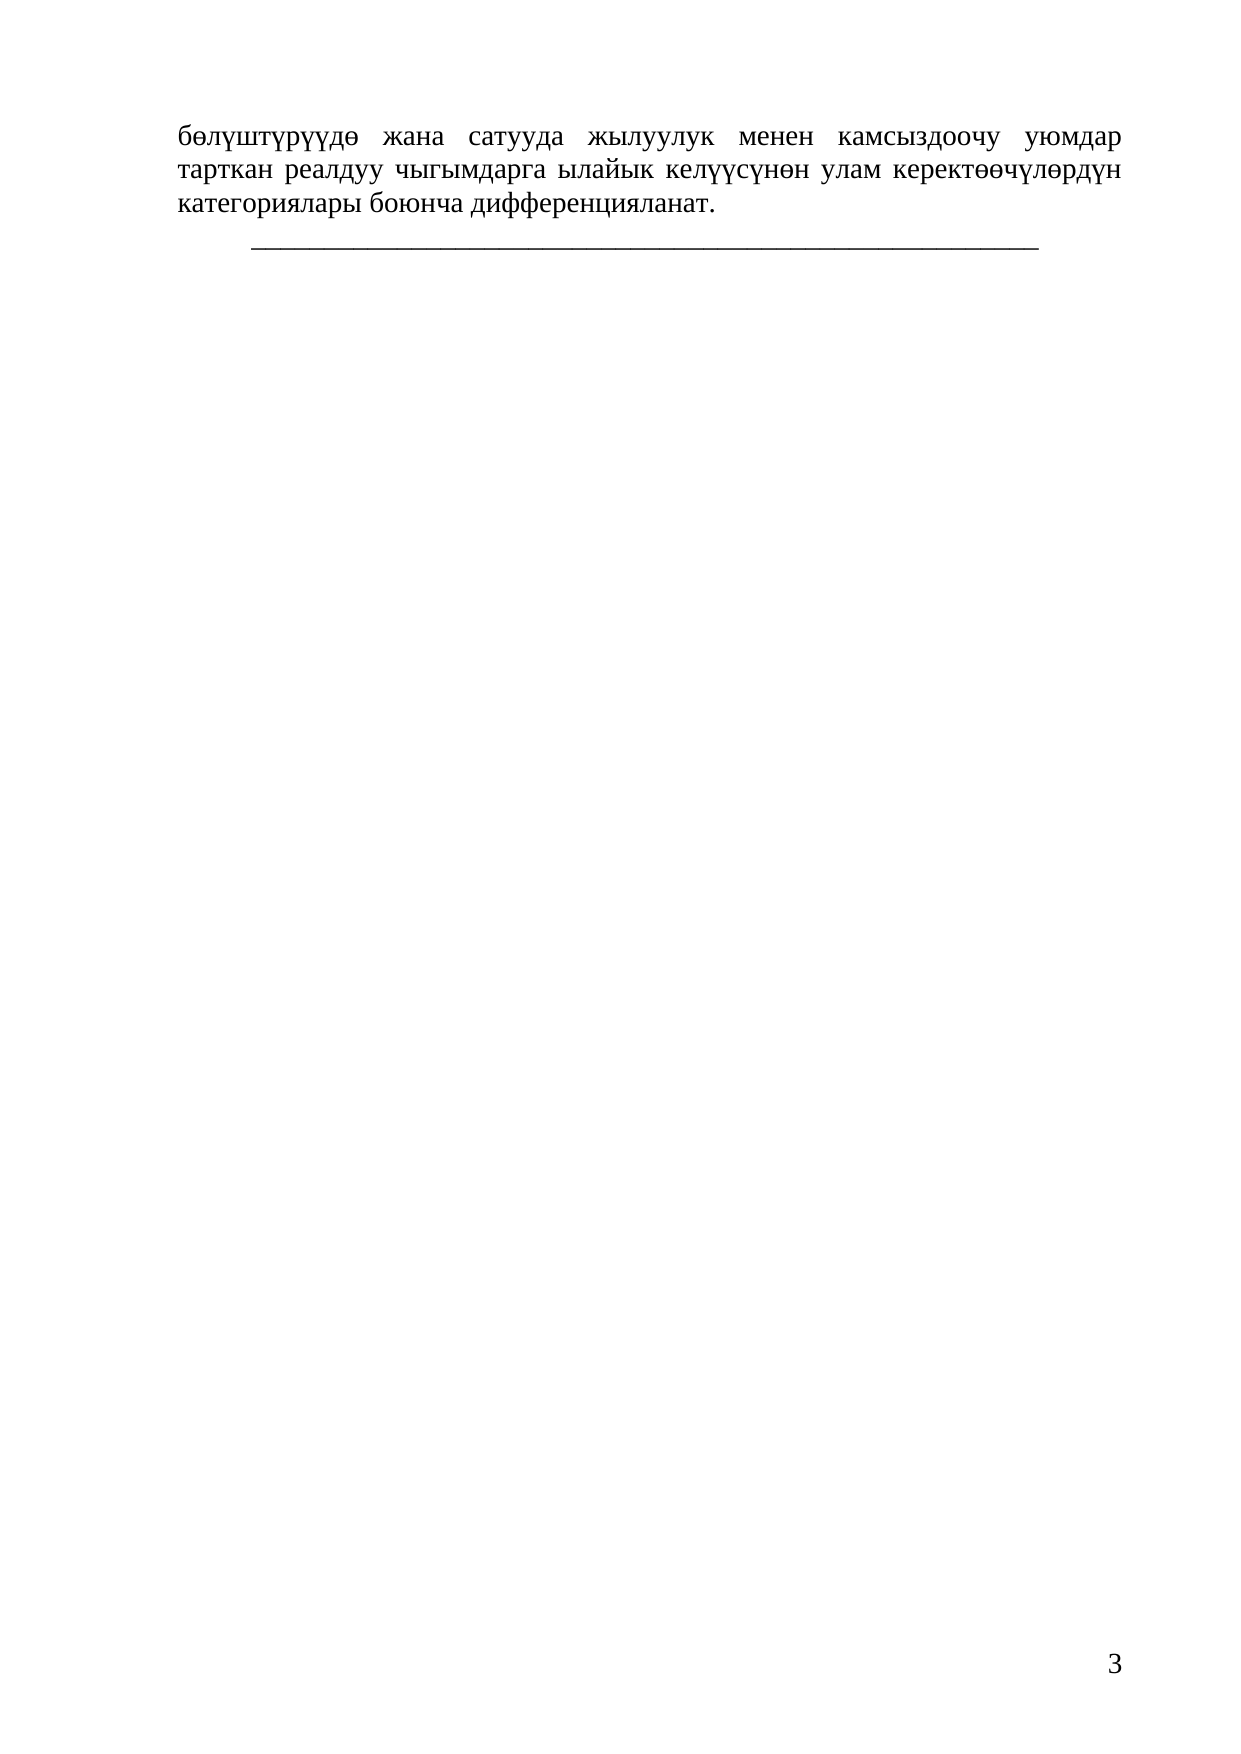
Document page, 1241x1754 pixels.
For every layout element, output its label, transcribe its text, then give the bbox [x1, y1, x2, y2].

text ______________________________________________________ [177, 219, 1122, 252]
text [177, 118, 1122, 219]
